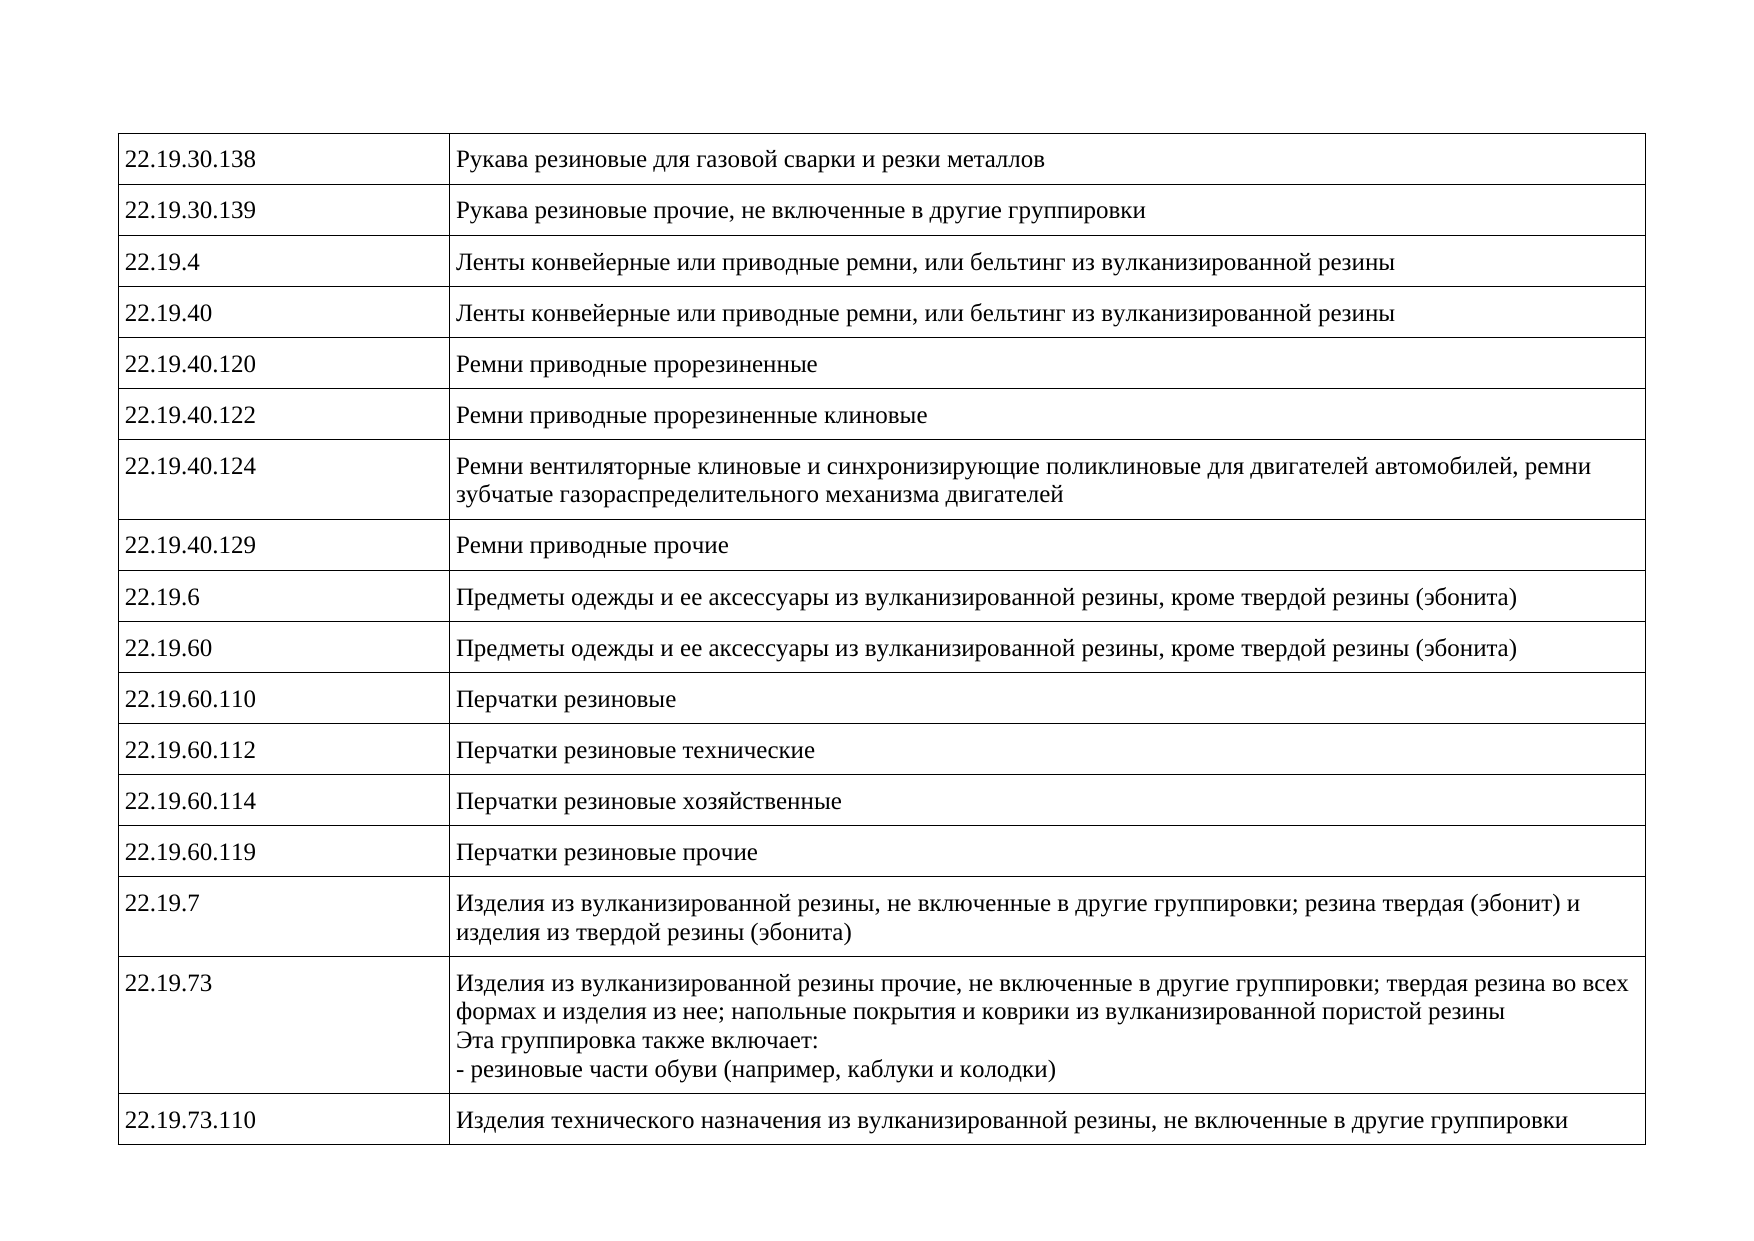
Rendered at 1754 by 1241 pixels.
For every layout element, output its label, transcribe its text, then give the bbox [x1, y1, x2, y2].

table_cell 22.19.60.112 [119, 724, 449, 774]
table_cell 22.19.60 [119, 622, 449, 672]
table_cell Рукава резиновые прочие, не включенные в другие группировки [450, 185, 1645, 235]
table_cell Изделия технического назначения из вулканизированной резины, не включенные в другие группировки [450, 1094, 1645, 1144]
table_cell Ремни приводные прочие [450, 520, 1645, 570]
table_cell 22.19.60.119 [119, 826, 449, 876]
table_cell Изделия из вулканизированной резины, не включенные в другие группировки; резина твердая (эбонит) и изделия из твердой резины (эбонита) [450, 877, 1645, 956]
table_cell Ремни вентиляторные клиновые и синхронизирующие поликлиновые для двигателей автомобилей, ремни зубчатые газораспределительного механизма двигателей [450, 440, 1645, 519]
table_cell 22.19.6 [119, 571, 449, 621]
table_cell 22.19.40.120 [119, 338, 449, 388]
table_cell 22.19.60.114 [119, 775, 449, 825]
table_cell 22.19.73 [119, 957, 449, 1093]
table_cell 22.19.30.139 [119, 185, 449, 235]
table_cell 22.19.60.110 [119, 673, 449, 723]
table_cell Предметы одежды и ее аксессуары из вулканизированной резины, кроме твердой резины (эбонита) [450, 622, 1645, 672]
table_cell 22.19.4 [119, 236, 449, 286]
table_cell 22.19.40 [119, 287, 449, 337]
table_cell 22.19.7 [119, 877, 449, 956]
table_cell Предметы одежды и ее аксессуары из вулканизированной резины, кроме твердой резины (эбонита) [450, 571, 1645, 621]
table_cell 22.19.30.138 [119, 134, 449, 184]
table_cell 22.19.73.110 [119, 1094, 449, 1144]
table_cell Перчатки резиновые хозяйственные [450, 775, 1645, 825]
table_cell 22.19.40.129 [119, 520, 449, 570]
table_cell Перчатки резиновые технические [450, 724, 1645, 774]
table_cell 22.19.40.124 [119, 440, 449, 519]
table_cell Перчатки резиновые прочие [450, 826, 1645, 876]
table_cell 22.19.40.122 [119, 389, 449, 439]
table_cell Перчатки резиновые [450, 673, 1645, 723]
table_cell Изделия из вулканизированной резины прочие, не включенные в другие группировки; твердая резина во всех формах и изделия из нее; напольные покрытия и коврики из вулканизированной пористой резины Эта группировка также включает: - резиновые части обуви (например, каблуки и колодки) [450, 957, 1645, 1093]
table_cell Ремни приводные прорезиненные [450, 338, 1645, 388]
table_cell Ленты конвейерные или приводные ремни, или бельтинг из вулканизированной резины [450, 236, 1645, 286]
table_cell Рукава резиновые для газовой сварки и резки металлов [450, 134, 1645, 184]
table_cell Ремни приводные прорезиненные клиновые [450, 389, 1645, 439]
table_cell Ленты конвейерные или приводные ремни, или бельтинг из вулканизированной резины [450, 287, 1645, 337]
